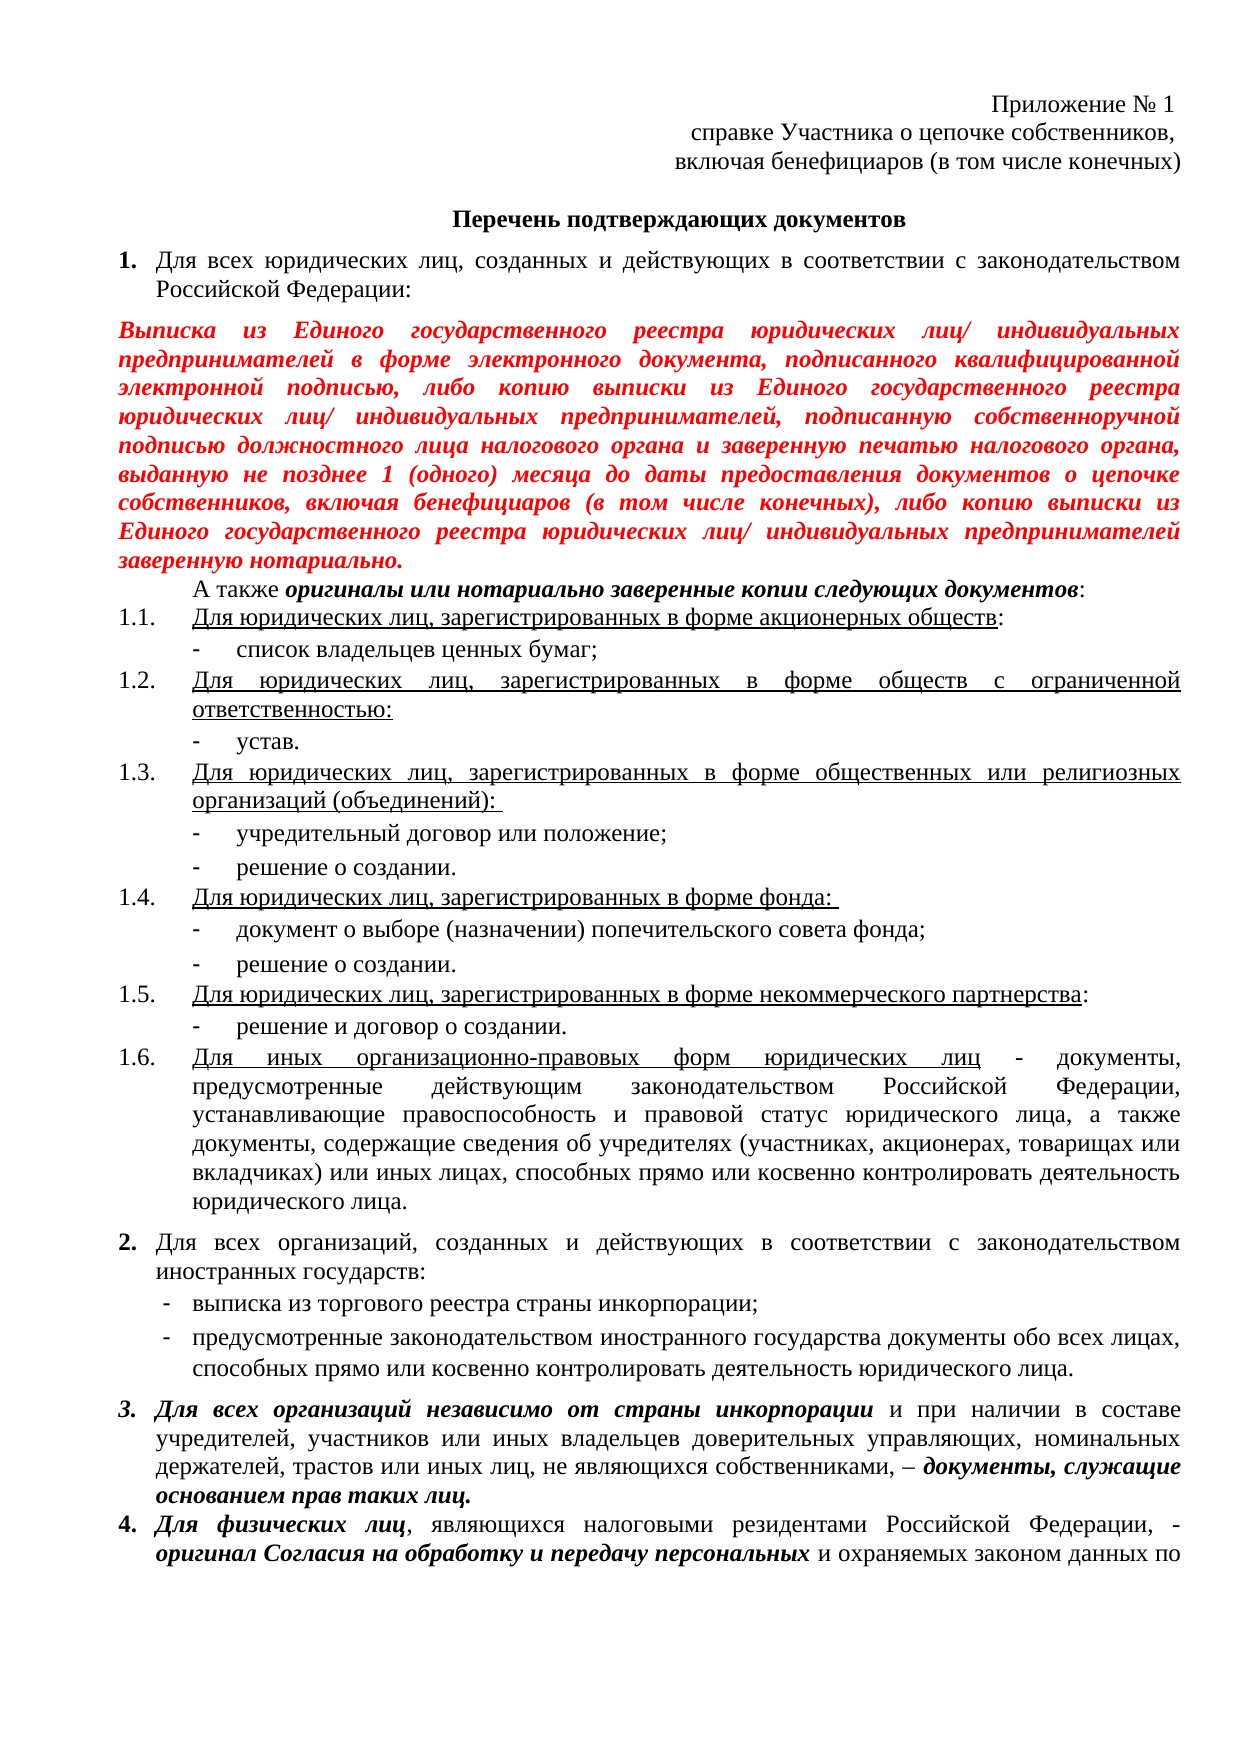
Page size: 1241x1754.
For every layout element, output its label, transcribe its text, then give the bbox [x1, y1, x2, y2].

list учредительный договор или положение; [192, 814, 1181, 848]
list Для всех организаций независимо от страны инкорпорации и при наличии в составе учредителей, участников или иных владельцев доверительных управляющих, номинальных держателей, трастов или иных лиц, не являющихся собственниками, – документы, служащие основанием прав таких лиц. [118, 1394, 1181, 1509]
list Для юридических лиц, зарегистрированных в форме фонда: [118, 882, 1181, 911]
list Для иных организационно-правовых форм юридических лиц - документы, предусмотренные действующим законодательством Российской Федерации, устанавливающие правоспособность и правовой статус юридического лица, а также документы, содержащие сведения об учредителях (участниках, акционерах, товарищах или вкладчиках) или иных лицах, способных прямо или косвенно контролировать деятельность юридического лица. [118, 1042, 1181, 1214]
list выписка из торгового реестра страны инкорпорации; [162, 1284, 1181, 1319]
list Для всех юридических лиц, созданных и действующих в соответствии с законодательством Российской Федерации: [118, 245, 1181, 302]
list устав. [192, 723, 1181, 757]
list предусмотренные законодательством иностранного государства документы обо всех лицах, способных прямо или косвенно контролировать деятельность юридического лица. [162, 1319, 1181, 1381]
list список владельцев ценных бумаг; [192, 631, 1181, 665]
text Перечень подтверждающих документов [118, 204, 1181, 232]
list Для всех организаций, созданных и действующих в соответствии с законодательством иностранных государств: [118, 1227, 1181, 1284]
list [118, 1509, 1181, 1566]
text А также оригиналы или нотариально заверенные копии следующих документов: [192, 574, 1181, 602]
list Для юридических лиц, зарегистрированных в форме общественных или религиозных организаций (объединений): [118, 757, 1181, 814]
list документ о выборе (назначении) попечительского совета фонда; [192, 911, 1181, 945]
list решение о создании. [192, 945, 1181, 979]
list Для юридических лиц, зарегистрированных в форме акционерных обществ: [118, 602, 1181, 631]
list решение и договор о создании. [192, 1008, 1181, 1042]
text Выписка из Единого государственного реестра юридических лиц/ индивидуальных предпринимателей в форме электронного документа, подписанного квалифицированной электронной подписью, либо копию выписки из Единого государственного реестра юридических лиц/ индивидуальных предпринимателей, подписанную собственноручной подписью должностного лица налогового органа и заверенную печатью налогового органа, выданную не позднее 1 (одного) месяца до даты предоставления документов о цепочке собственников, включая бенефициаров (в том числе конечных), либо копию выписки из Единого государственного реестра юридических лиц/ индивидуальных предпринимателей заверенную нотариально. [118, 315, 1181, 574]
text Приложение № 1 справке Участника о цепочке собственников, включая бенефициаров (в том числе конечных) [118, 89, 1181, 175]
list Для юридических лиц, зарегистрированных в форме обществ с ограниченной ответственностью: [118, 665, 1181, 723]
list решение о создании. [192, 848, 1181, 882]
list Для юридических лиц, зарегистрированных в форме некоммерческого партнерства: [118, 979, 1181, 1008]
